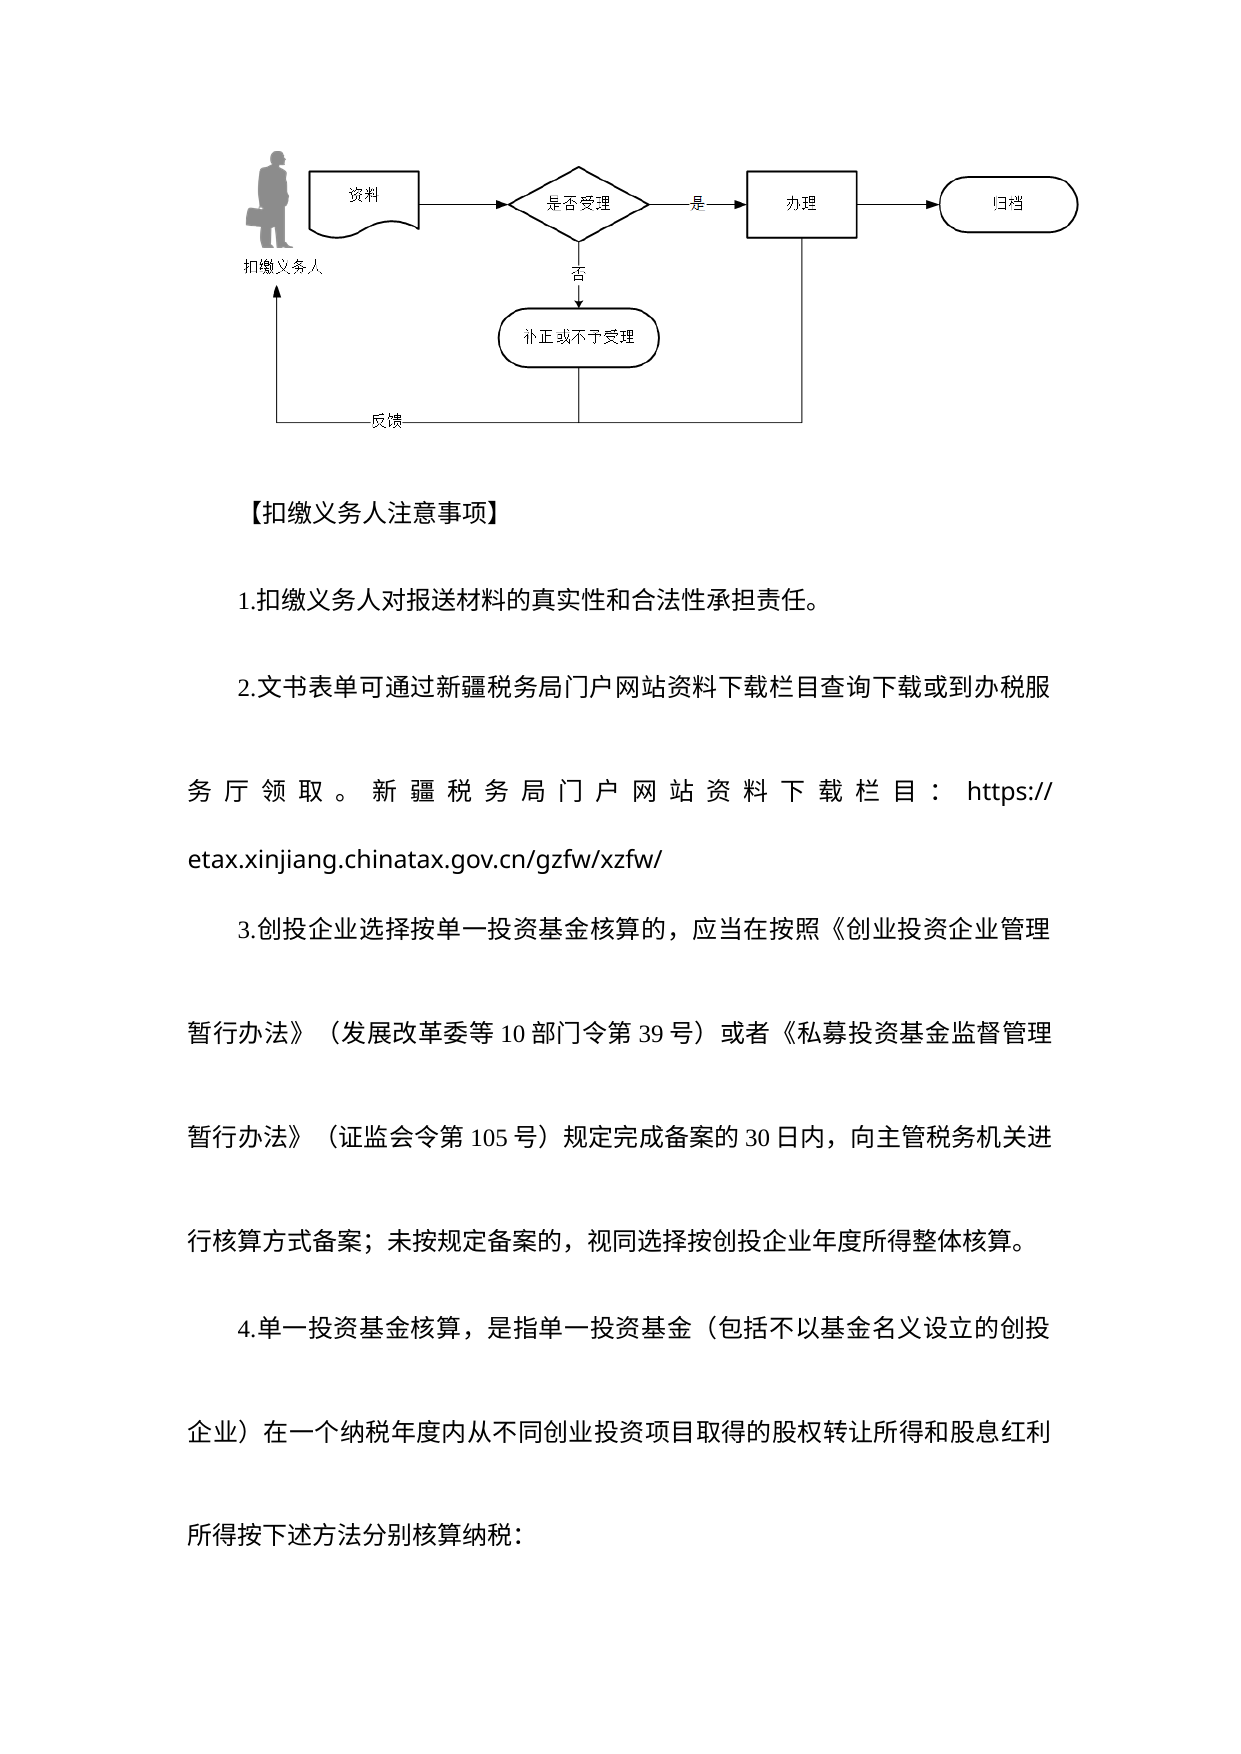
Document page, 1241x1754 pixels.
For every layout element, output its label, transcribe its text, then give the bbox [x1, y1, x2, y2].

picture [231, 150, 1082, 439]
text 【扣缴义务人注意事项】 [187, 477, 1053, 546]
text 1.扣缴义务人对报送材料的真实性和合法性承担责任。 [187, 564, 1053, 633]
text 4.单一投资基金核算，是指单一投资基金（包括不以基金名义设立的创投企业）在一个纳税年度内从不同创业投资项目取得的股权转让所得和股息红利所得按下述方法分别核算纳税： [187, 1292, 1053, 1568]
text 3.创投企业选择按单一投资基金核算的，应当在按照《创业投资企业管理暂行办法》（发展改革委等10部门令第39号）或者《私募投资基金监督管理暂行办法》（证监会令第105号）规定完成备案的30日内，向主管税务机关进行核算方式备案；未按规定备案的，视同选择按创投企业年度所得整体核算。 [187, 893, 1053, 1274]
text 2.文书表单可通过新疆税务局门户网站资料下载栏目查询下载或到办税服务厅领取。新疆税务局门户网站资料下载栏目：https://etax.xinjiang.chinatax.gov.cn/gzfw/xzfw/ [187, 651, 1053, 876]
